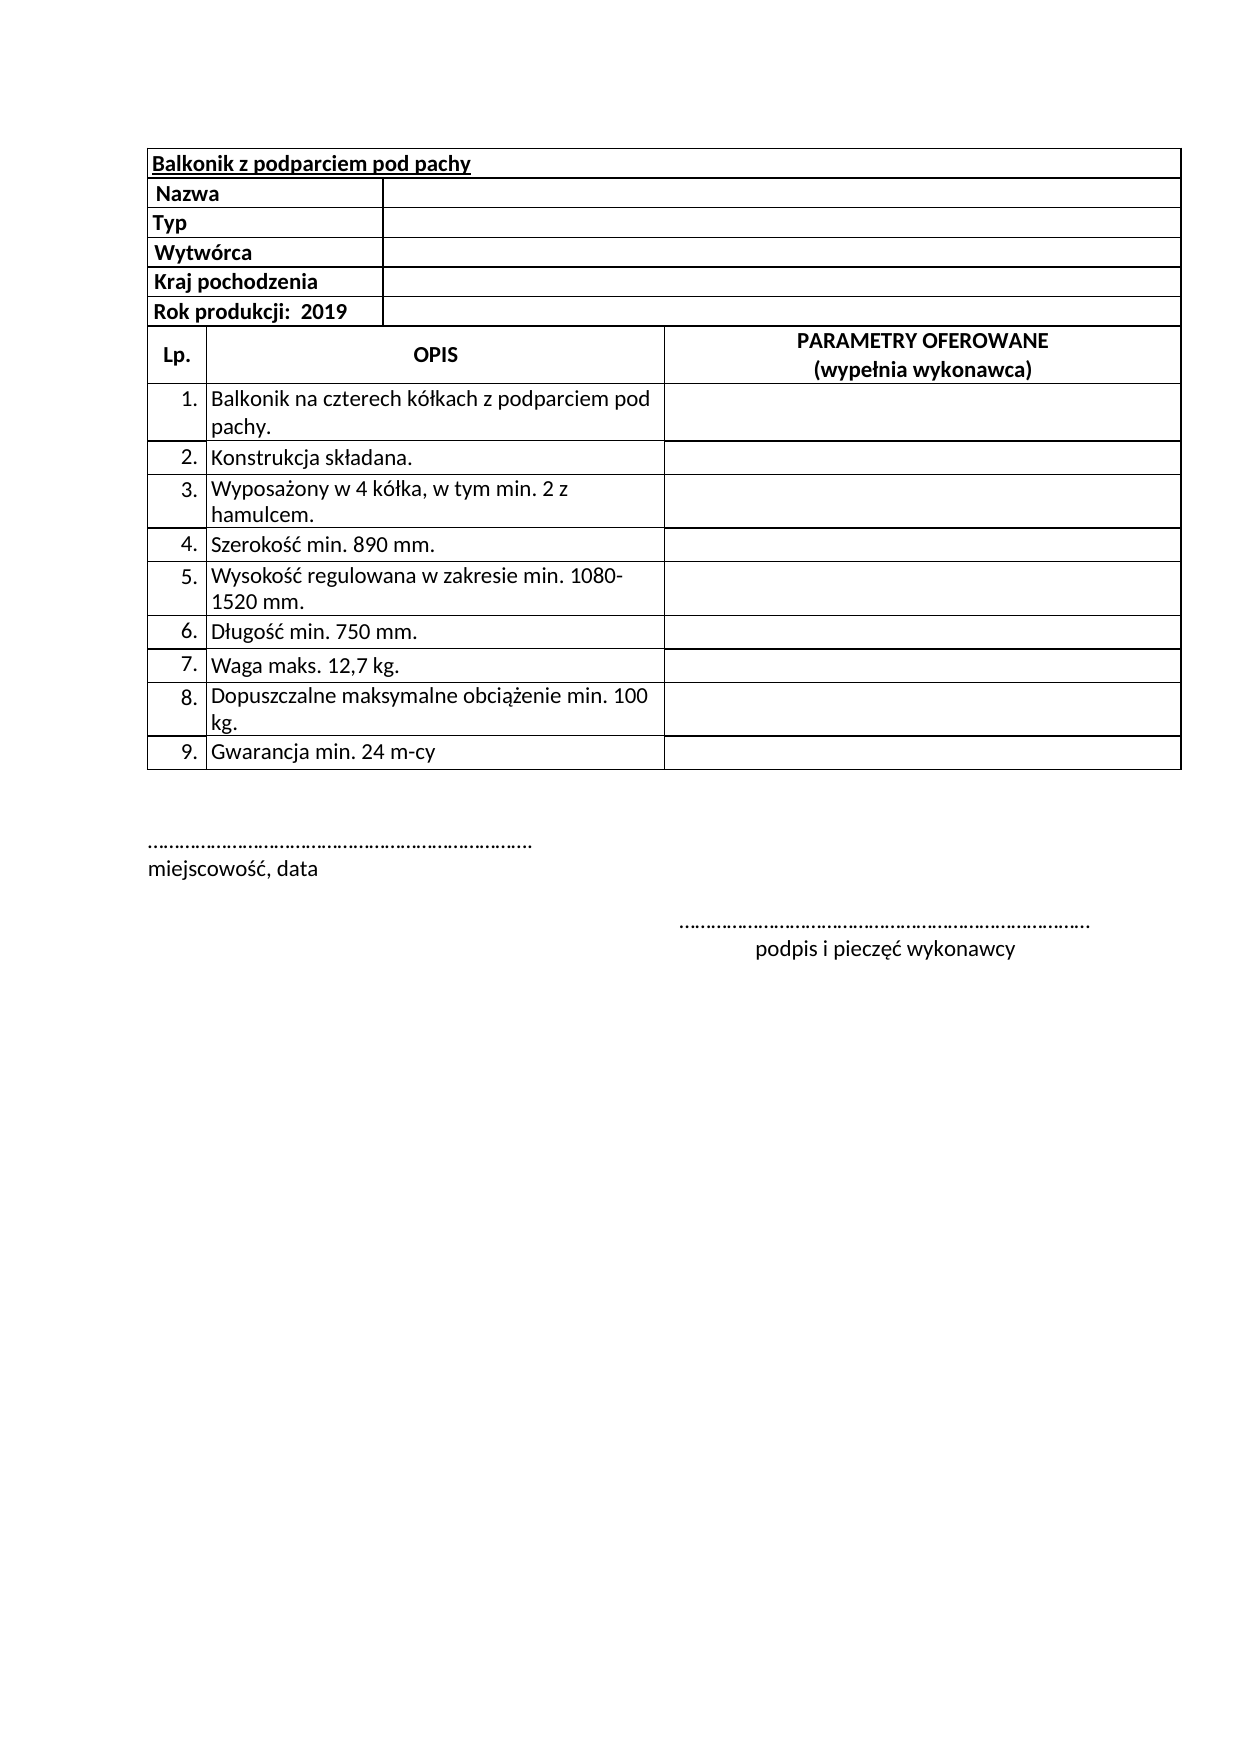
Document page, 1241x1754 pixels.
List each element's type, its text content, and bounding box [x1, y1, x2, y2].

table_cell Gwarancja min. 24 m-cy [207, 736, 664, 768]
table_cell [665, 562, 1180, 614]
table_cell [148, 475, 206, 527]
table_cell [665, 442, 1180, 474]
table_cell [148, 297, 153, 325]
table_cell [148, 529, 206, 561]
table_cell [665, 529, 1180, 561]
table_header Balkonik z podparciem pod pachy [148, 149, 1180, 177]
table_cell [665, 616, 1180, 648]
table_cell Długość min. 750 mm. [207, 616, 664, 648]
table_cell [148, 384, 206, 440]
table_cell Dopuszczalne maksymalne obciążenie min. 100 kg. [207, 683, 664, 735]
text …………………………………………………………………… [148, 882, 1093, 934]
table_cell [665, 737, 1180, 768]
table_cell [665, 475, 1180, 527]
table_cell Konstrukcja składana. [207, 441, 664, 474]
table_cell OPIS [207, 327, 664, 383]
table_cell [665, 683, 1180, 735]
table_cell PARAMETRY OFEROWANE (wypełnia wykonawca) [665, 327, 1180, 383]
table_cell [148, 562, 206, 614]
table_cell Lp. [148, 327, 206, 383]
table_cell [148, 616, 206, 648]
table_cell Wysokość regulowana w zakresie min. 1080-1520 mm. [207, 562, 664, 614]
text miejscowość, data [148, 854, 1093, 882]
table_cell [148, 442, 206, 474]
table_cell [148, 683, 206, 735]
table_cell [665, 384, 1180, 440]
text ………………………………………………………………. [148, 826, 1093, 854]
table_cell Wyposażony w 4 kółka, w tym min. 2 z hamulcem. [207, 475, 664, 527]
table_cell Waga maks. 12,7 kg. [207, 649, 664, 682]
text podpis i pieczęć wykonawcy [148, 934, 1093, 962]
table_cell Balkonik na czterech kółkach z podparciem pod pachy. [207, 384, 664, 440]
table_cell [148, 650, 206, 682]
table_cell Szerokość min. 890 mm. [207, 528, 664, 561]
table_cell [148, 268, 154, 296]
table_cell [148, 737, 206, 768]
table_cell [665, 650, 1180, 682]
